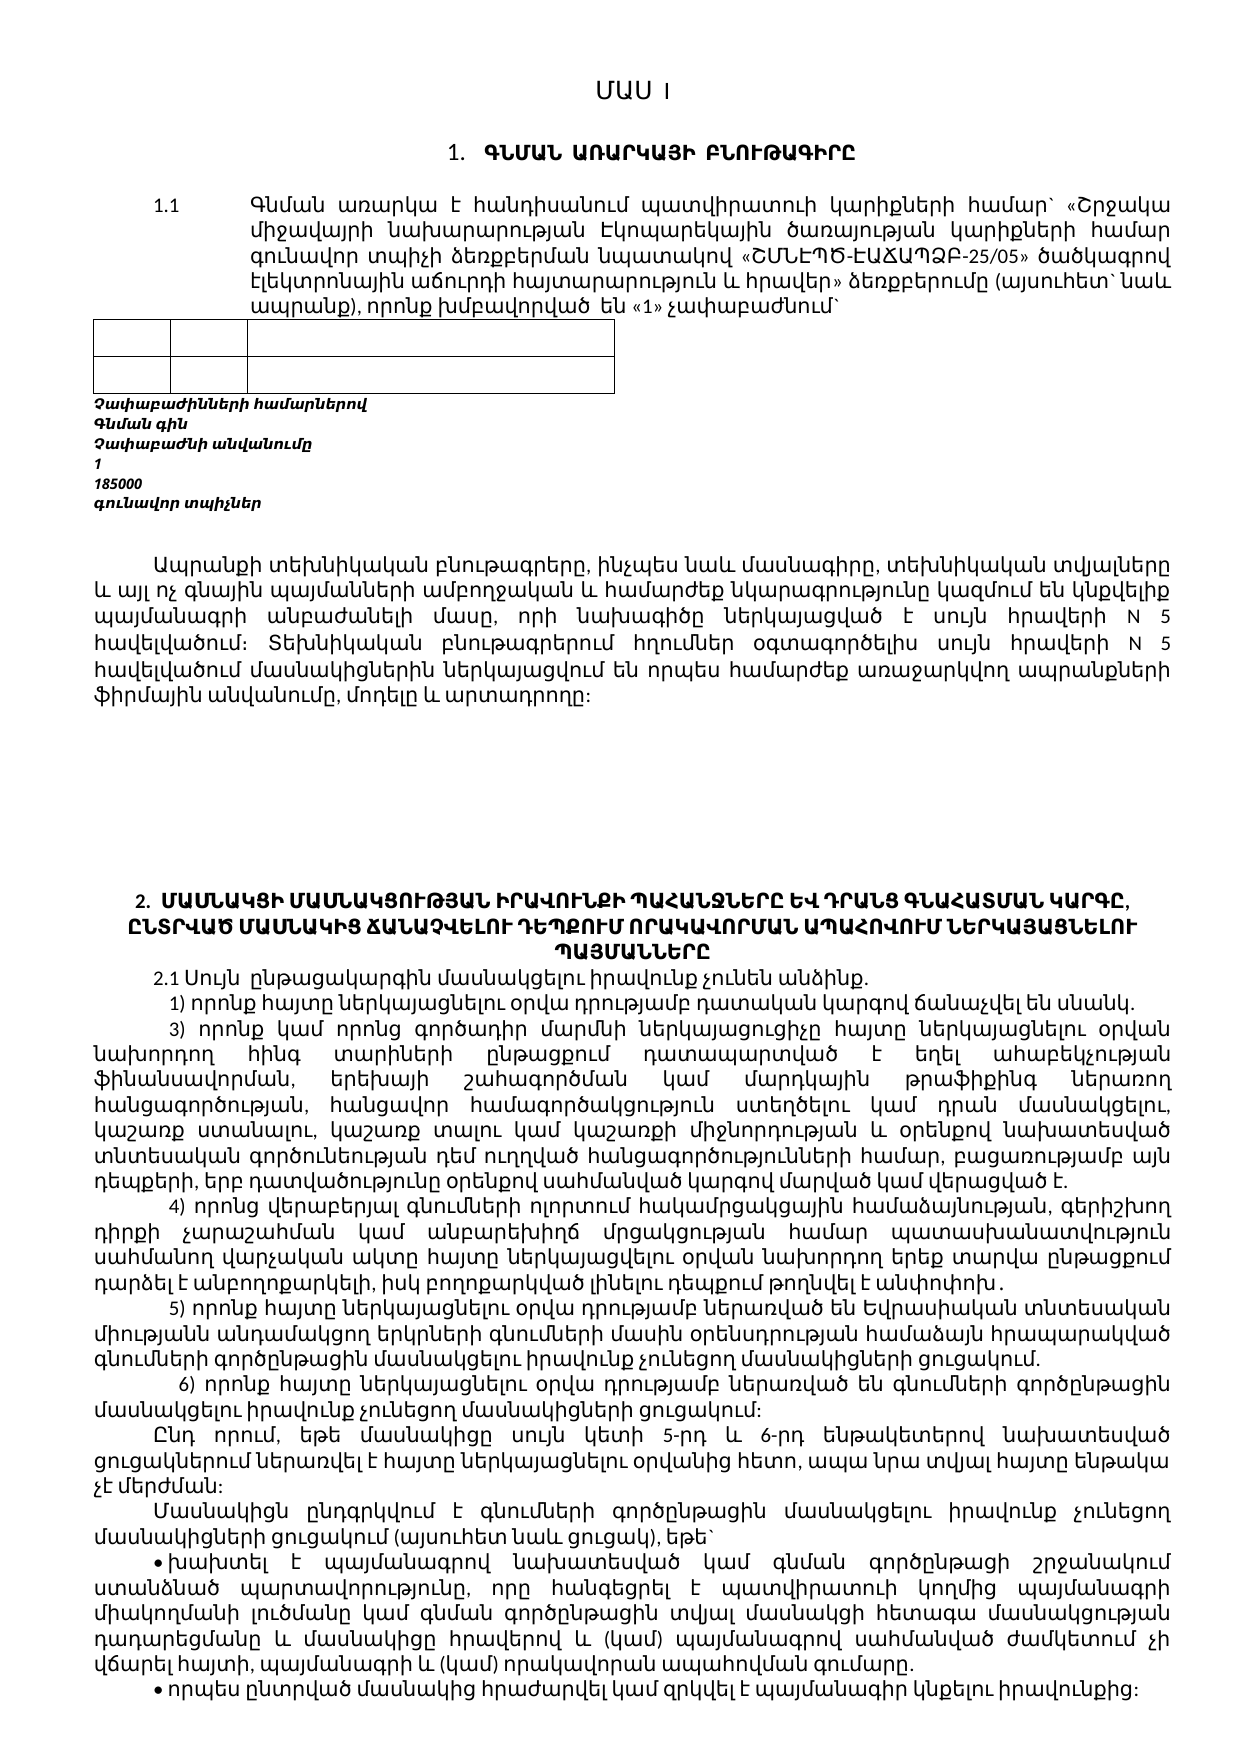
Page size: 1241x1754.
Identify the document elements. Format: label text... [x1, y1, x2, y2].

text Մասնակիցն ընդգրկվում է գնումների գործընթացին մասնակցելու իրավունք չունեցող մասնակիցների ցուցակում (այսուհետ նաև ցուցակ), եթե` [94, 1499, 1171, 1549]
list ԳՆՄԱՆ ԱՌԱՐԿԱՅԻ ԲՆՈՒԹԱԳԻՐԸ [131, 136, 1171, 167]
text 2.1 Սույն ընթացակարգին մասնակցելու իրավունք չունեն անձինք. [94, 965, 1171, 990]
text • խախտել է պայմանագրով նախատեսված կամ գնման գործընթացի շրջանակում ստանձնած պարտավորությունը, որը հանգեցրել է պատվիրատուի կողմից պայմանագրի միակողմանի լուծմանը կամ գնման գործընթացին տվյալ մասնակցի հետագա մասնակցության դադարեցմանը և մասնակիցը հրավերով և (կամ) պայմանագրով սահմանված ժամկետում չի վճարել հայտի, պայմանագրի և (կամ) որակավորան ապահովման գումարը. [94, 1549, 1171, 1677]
text 1) որոնք հայտը ներկայացնելու օրվա դրությամբ դատական կարգով ճանաչվել են սնանկ. [94, 990, 1171, 1016]
text • որպես ընտրված մասնակից հրաժարվել կամ զրկվել է պայմանագիր կնքելու իրավունքից: [94, 1677, 1171, 1702]
text Ապրանքի տեխնիկական բնութագրերը, ինչպես նաև մասնագիրը, տեխնիկական տվյալները և այլ ոչ գնային պայմանների ամբողջական և համարժեք նկարագրությունը կազմում են կնքվելիք պայմանագրի անբաժանելի մասը, որի նախագիծը ներկայացված է սույն հրավերի N 5 հավելվածում։ Տեխնիկական բնութագրերում հղումներ օգտագործելիս սույն հրավերի N 5 հավելվածում մասնակիցներին ներկայացվում են որպես համարժեք առաջարկվող ապրանքների ֆիրմային անվանումը, մոդելը և արտադրողը: [94, 552, 1171, 708]
text 3) որոնք կամ որոնց գործադիր մարմնի ներկայացուցիչը հայտը ներկայացնելու օրվան նախորդող հինգ տարիների ընթացքում դատապարտված է եղել ահաբեկչության ֆինանսավորման, երեխայի շահագործման կամ մարդկային թրաֆիքինգ ներառող հանցագործության, հանցավոր համագործակցություն ստեղծելու կամ դրան մասնակցելու, կաշառք ստանալու, կաշառք տալու կամ կաշառքի միջնորդության և օրենքով նախատեսված տնտեսական գործունեության դեմ ուղղված հանցագործությունների համար, բացառությամբ այն դեպքերի, երբ դատվածությունը օրենքով սահմանված կարգով մարված կամ վերացված է. [94, 1016, 1171, 1194]
text 5) որոնք հայտը ներկայացնելու օրվա դրությամբ ներառված են Եվրասիական տնտեսական միությանն անդամակցող երկրների գնումների մասին օրենսդրության համաձայն հրապարակված գնումների գործընթացին մասնակցելու իրավունք չունեցող մասնակիցների ցուցակում. [94, 1295, 1171, 1372]
text ՄԱՍ I [94, 75, 1171, 106]
subtitle Գնման առարկա է հանդիսանում պատվիրատուի կարիքների համար` «Շրջակա միջավայրի նախարարության Էկոպարեկային ծառայության կարիքների համար գունավոր տպիչի ձեռքբերման նպատակով «ՇՄՆԷՊԾ-ԷԱՃԱՊՁԲ-25/05» ծածկագրով էլեկտրոնային աճուրդի հայտարարություն և հրավեր» ձեռքբերումը (այսուհետ` նաև ապրանք), որոնք խմբավորված են «1» չափաբաժնում` [153, 192, 1171, 319]
text 2. ՄԱՍՆԱԿՑԻ ՄԱՍՆԱԿՑՈՒԹՅԱՆ ԻՐԱՎՈՒՆՔԻ ՊԱՀԱՆՋՆԵՐԸ ԵՎ ԴՐԱՆՑ ԳՆԱՀԱՏՄԱՆ ԿԱՐԳԸ, ԸՆՏՐՎԱԾ ՄԱՍՆԱԿԻՑ ՃԱՆԱՉՎԵԼՈՒ ԴԵՊՔՈՒՄ ՈՐԱԿԱՎՈՐՄԱՆ ԱՊԱՀՈՎՈՒՄ ՆԵՐԿԱՅԱՑՆԵԼՈՒ ՊԱՅՄԱՆՆԵՐԸ [94, 889, 1171, 965]
text Ընդ որում, եթե մասնակիցը սույն կետի 5-րդ և 6-րդ ենթակետերով նախատեսված ցուցակներում ներառվել է հայտը ներկայացնելու օրվանից հետո, ապա նրա տվյալ հայտը ենթակա չէ մերժման: [94, 1422, 1171, 1499]
text 4) որոնց վերաբերյալ գնումների ոլորտում հակամրցակցային համաձայնության, գերիշխող դիրքի չարաշահման կամ անբարեխիղճ մրցակցության համար պատասխանատվություն սահմանող վարչական ակտը հայտը ներկայացվելու օրվան նախորդող երեք տարվա ընթացքում դարձել է անբողոքարկելի, իսկ բողոքարկված լինելու դեպքում թողնվել է անփոփոխ․ [94, 1194, 1171, 1295]
text 6) որոնք հայտը ներկայացնելու օրվա դրությամբ ներառված են գնումների գործընթացին մասնակցելու իրավունք չունեցող մասնակիցների ցուցակում: [94, 1372, 1171, 1422]
